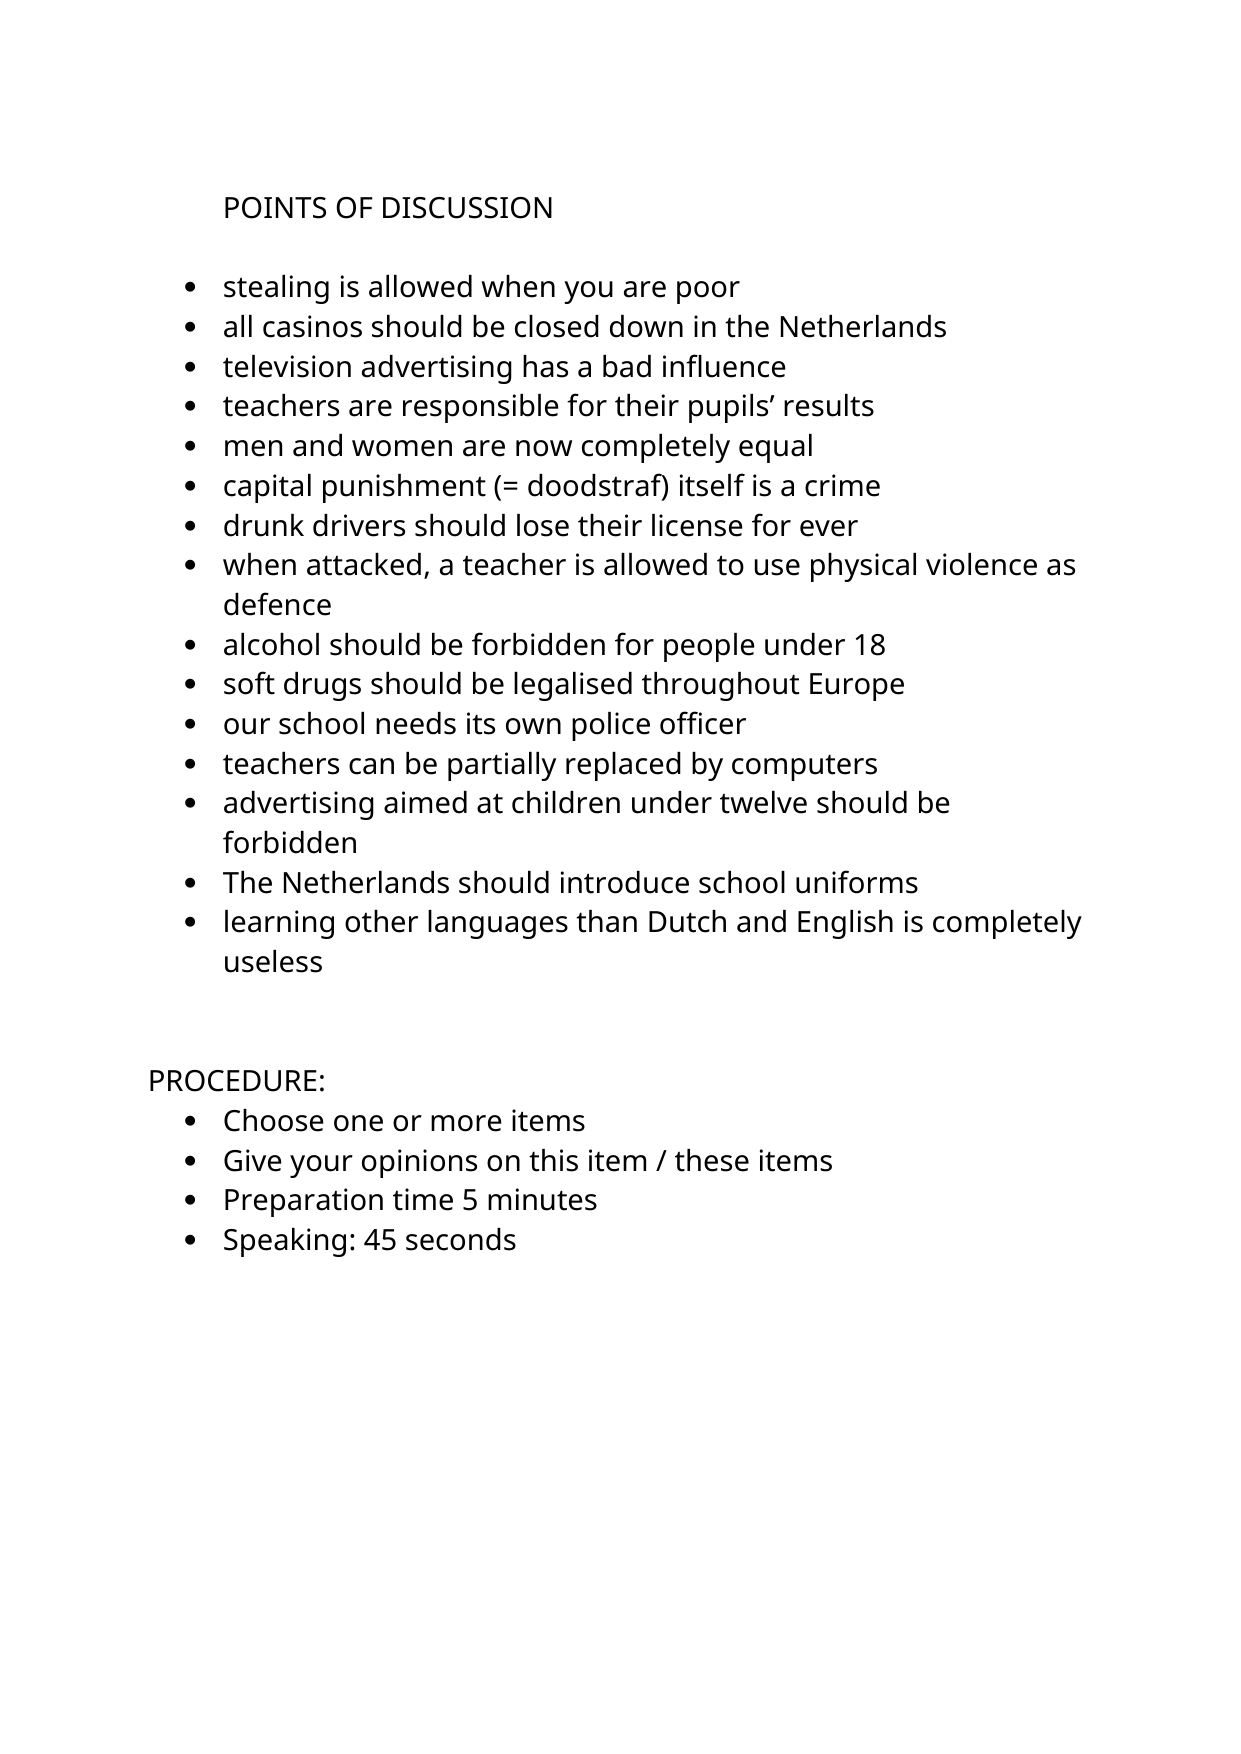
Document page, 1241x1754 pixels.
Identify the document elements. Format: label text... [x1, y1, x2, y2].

list alcohol should be forbidden for people under 18 [185, 624, 1093, 663]
list The Netherlands should introduce school uniforms [185, 862, 1093, 902]
list learning other languages than Dutch and English is completely useless [185, 902, 1093, 981]
list Choose one or more items [185, 1100, 1093, 1140]
list all casinos should be closed down in the Netherlands [185, 306, 1093, 346]
list Give your opinions on this item / these items [185, 1140, 1093, 1179]
list when attacked, a teacher is allowed to use physical violence as defence [185, 544, 1093, 624]
list Speaking: 45 seconds [185, 1219, 1093, 1259]
list teachers are responsible for their pupils’ results [185, 386, 1093, 425]
list stealing is allowed when you are poor [185, 267, 1093, 306]
list soft drugs should be legalised throughout Europe [185, 663, 1093, 703]
list drunk drivers should lose their license for ever [185, 505, 1093, 544]
list television advertising has a bad influence [185, 346, 1093, 386]
list teachers can be partially replaced by computers [185, 743, 1093, 783]
list our school needs its own police officer [185, 703, 1093, 743]
list men and women are now completely equal [185, 425, 1093, 465]
list capital punishment (= doodstraf) itself is a crime [185, 465, 1093, 505]
list Preparation time 5 minutes [185, 1179, 1093, 1219]
text PROCEDURE: [148, 1060, 1093, 1100]
list advertising aimed at children under twelve should be forbidden [185, 783, 1093, 862]
text POINTS OF DISCUSSION [223, 187, 1093, 227]
